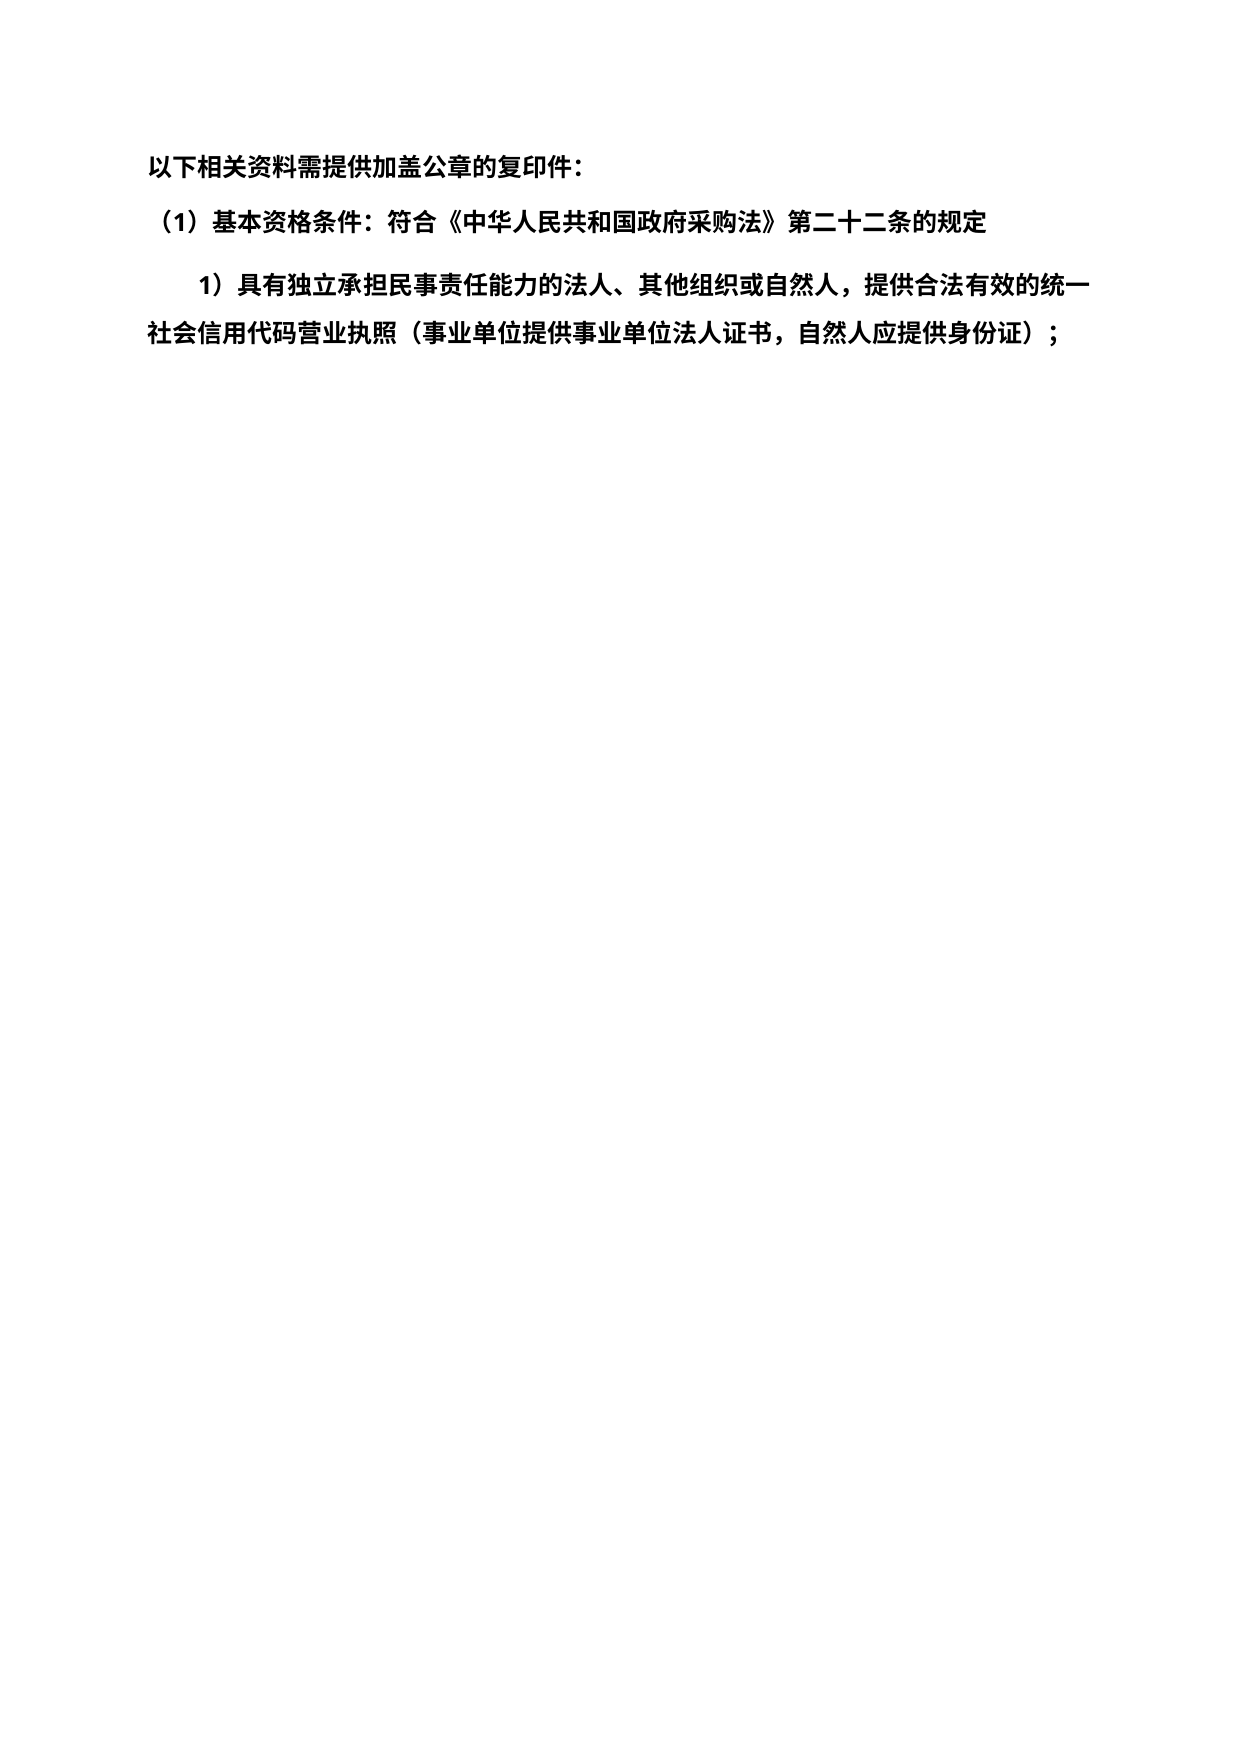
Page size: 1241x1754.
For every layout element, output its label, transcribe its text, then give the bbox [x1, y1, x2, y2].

text 以下相关资料需提供加盖公章的复印件： [148, 148, 1093, 184]
text 1）具有独立承担民事责任能力的法人、其他组织或自然人，提供合法有效的统一社会信用代码营业执照（事业单位提供事业单位法人证书，自然人应提供身份证）； [148, 256, 1093, 352]
text （1）基本资格条件：符合《中华人民共和国政府采购法》第二十二条的规定 [148, 202, 1093, 238]
